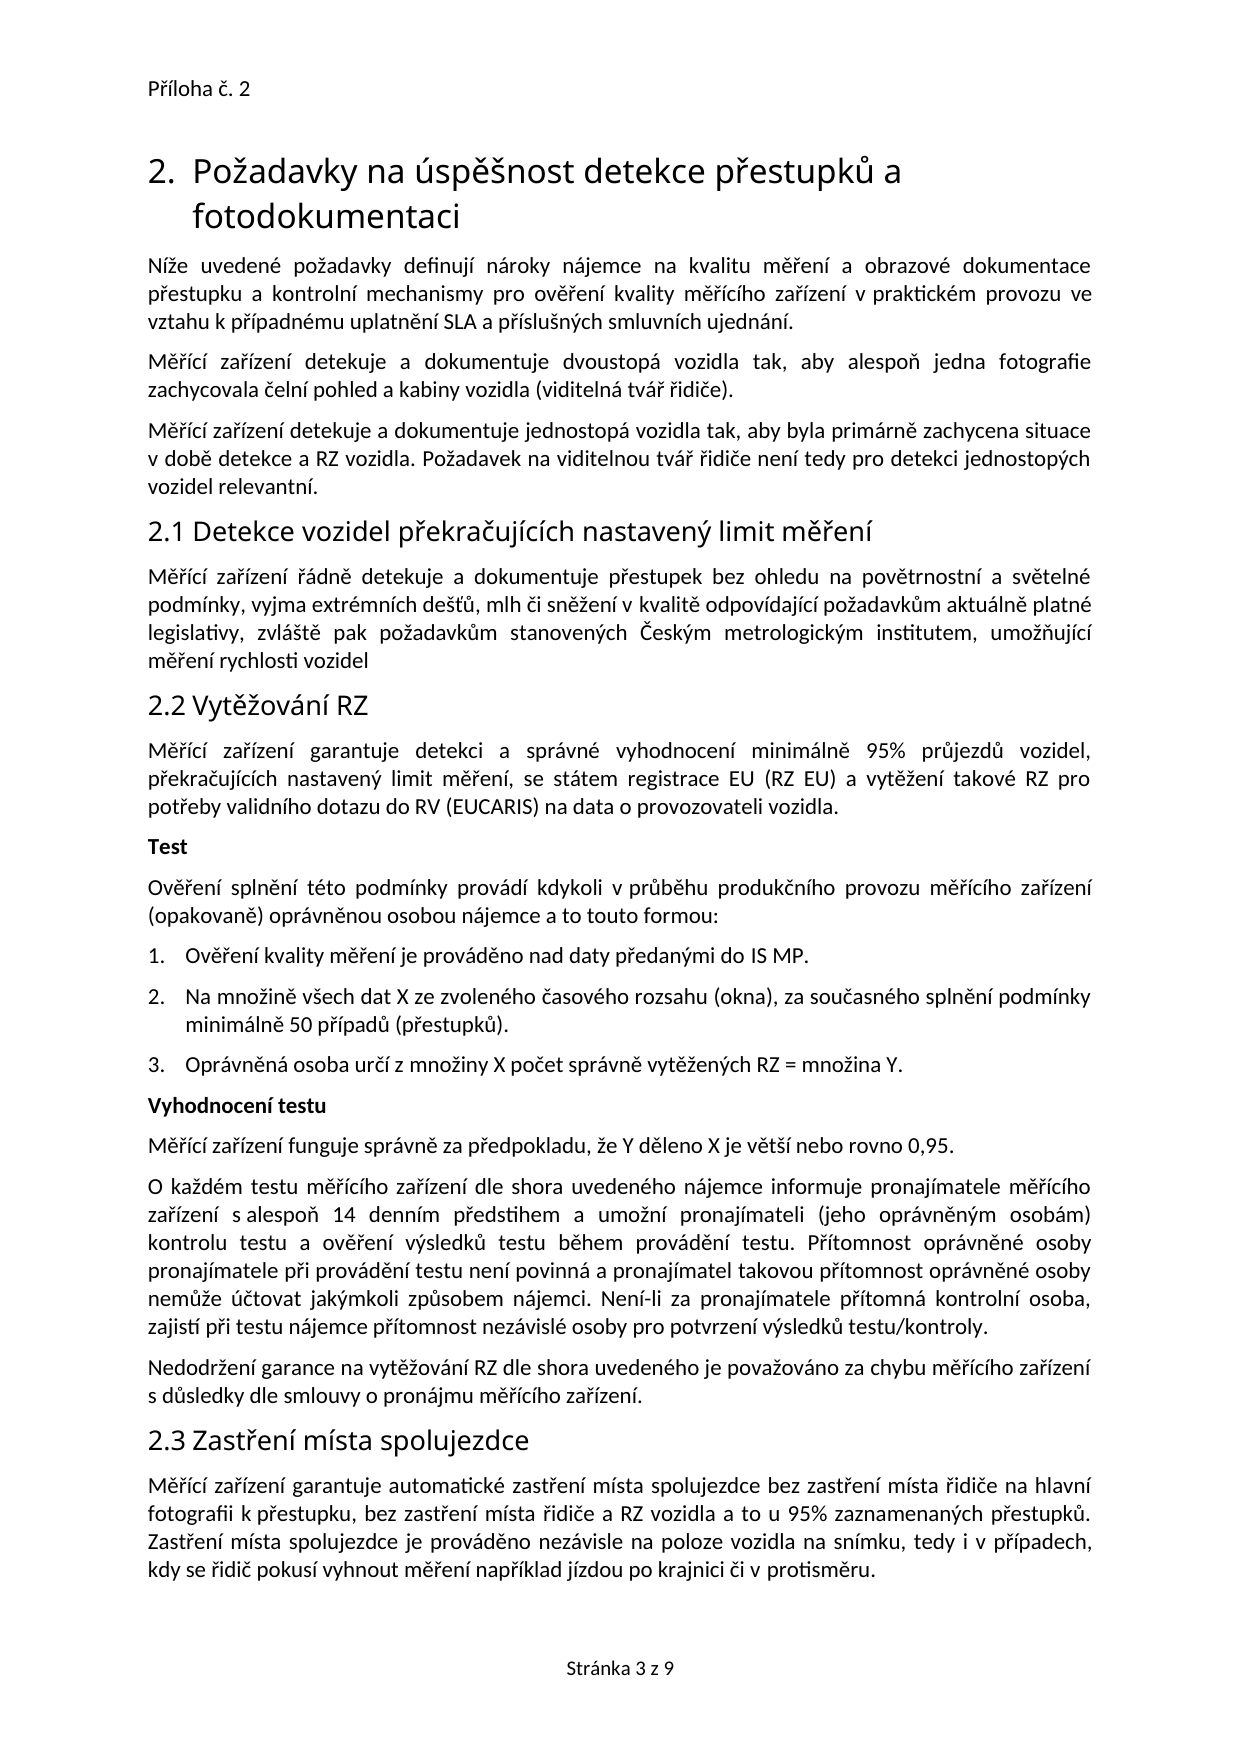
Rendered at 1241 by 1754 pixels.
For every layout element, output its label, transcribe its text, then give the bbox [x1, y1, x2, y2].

text Měřící zařízení garantuje automatické zastření místa spolujezdce bez zastření místa řidiče na hlavní fotografii k přestupku, bez zastření místa řidiče a RZ vozidla a to u 95% zaznamenaných přestupků. Zastření místa spolujezdce je prováděno nezávisle na poloze vozidla na snímku, tedy i v případech, kdy se řidič pokusí vyhnout měření například jízdou po krajnici či v protisměru. [148, 1471, 1093, 1583]
text Měřící zařízení řádně detekuje a dokumentuje přestupek bez ohledu na povětrnostní a světelné podmínky, vyjma extrémních dešťů, mlh či sněžení v kvalitě odpovídající požadavkům aktuálně platné legislativy, zvláště pak požadavkům stanovených Českým metrologickým institutem, umožňující měření rychlosti vozidel [148, 562, 1093, 674]
text O každém testu měřícího zařízení dle shora uvedeného nájemce informuje pronajímatele měřícího zařízení s alespoň 14 denním předstihem a umožní pronajímateli (jeho oprávněným osobám) kontrolu testu a ověření výsledků testu během provádění testu. Přítomnost oprávněné osoby pronajímatele při provádění testu není povinná a pronajímatel takovou přítomnost oprávněné osoby nemůže účtovat jakýmkoli způsobem nájemci. Není-li za pronajímatele přítomná kontrolní osoba, zajistí při testu nájemce přítomnost nezávislé osoby pro potvrzení výsledků testu/kontroly. [148, 1172, 1093, 1340]
subtitle Požadavky na úspěšnost detekce přestupků a fotodokumentaci [148, 148, 1093, 238]
text Měřící zařízení funguje správně za předpokladu, že Y děleno X je větší nebo rovno 0,95. [148, 1132, 1093, 1160]
list Na množině všech dat X ze zvoleného časového rozsahu (okna), za současného splnění podmínky minimálně 50 případů (přestupků). [148, 982, 1093, 1038]
text Měřící zařízení detekuje a dokumentuje dvoustopá vozidla tak, aby alespoň jedna fotografie zachycovala čelní pohled a kabiny vozidla (viditelná tvář řidiče). [148, 347, 1093, 403]
text Měřící zařízení detekuje a dokumentuje jednostopá vozidla tak, aby byla primárně zachycena situace v době detekce a RZ vozidla. Požadavek na viditelnou tvář řidiče není tedy pro detekci jednostopých vozidel relevantní. [148, 416, 1093, 500]
text Níže uvedené požadavky definují nároky nájemce na kvalitu měření a obrazové dokumentace přestupku a kontrolní mechanismy pro ověření kvality měřícího zařízení v praktickém provozu ve vztahu k případnému uplatnění SLA a příslušných smluvních ujednání. [148, 251, 1093, 335]
text Měřící zařízení garantuje detekci a správné vyhodnocení minimálně 95% průjezdů vozidel, překračujících nastavený limit měření, se státem registrace EU (RZ EU) a vytěžení takové RZ pro potřeby validního dotazu do RV (EUCARIS) na data o provozovateli vozidla. [148, 736, 1093, 820]
text Vyhodnocení testu [148, 1091, 1093, 1119]
subtitle Vytěžování RZ [148, 687, 1093, 723]
list Oprávněná osoba určí z množiny X počet správně vytěžených RZ = množina Y. [148, 1051, 1093, 1079]
text Ověření splnění této podmínky provádí kdykoli v průběhu produkčního provozu měřícího zařízení (opakovaně) oprávněnou osobou nájemce a to touto formou: [148, 873, 1093, 929]
text Nedodržení garance na vytěžování RZ dle shora uvedeného je považováno za chybu měřícího zařízení s důsledky dle smlouvy o pronájmu měřícího zařízení. [148, 1353, 1093, 1409]
subtitle Detekce vozidel překračujících nastavený limit měření [148, 513, 1093, 549]
subtitle Zastření místa spolujezdce [148, 1421, 1093, 1458]
list Ověření kvality měření je prováděno nad daty předanými do IS MP. [148, 942, 1093, 969]
text Test [148, 832, 1093, 861]
